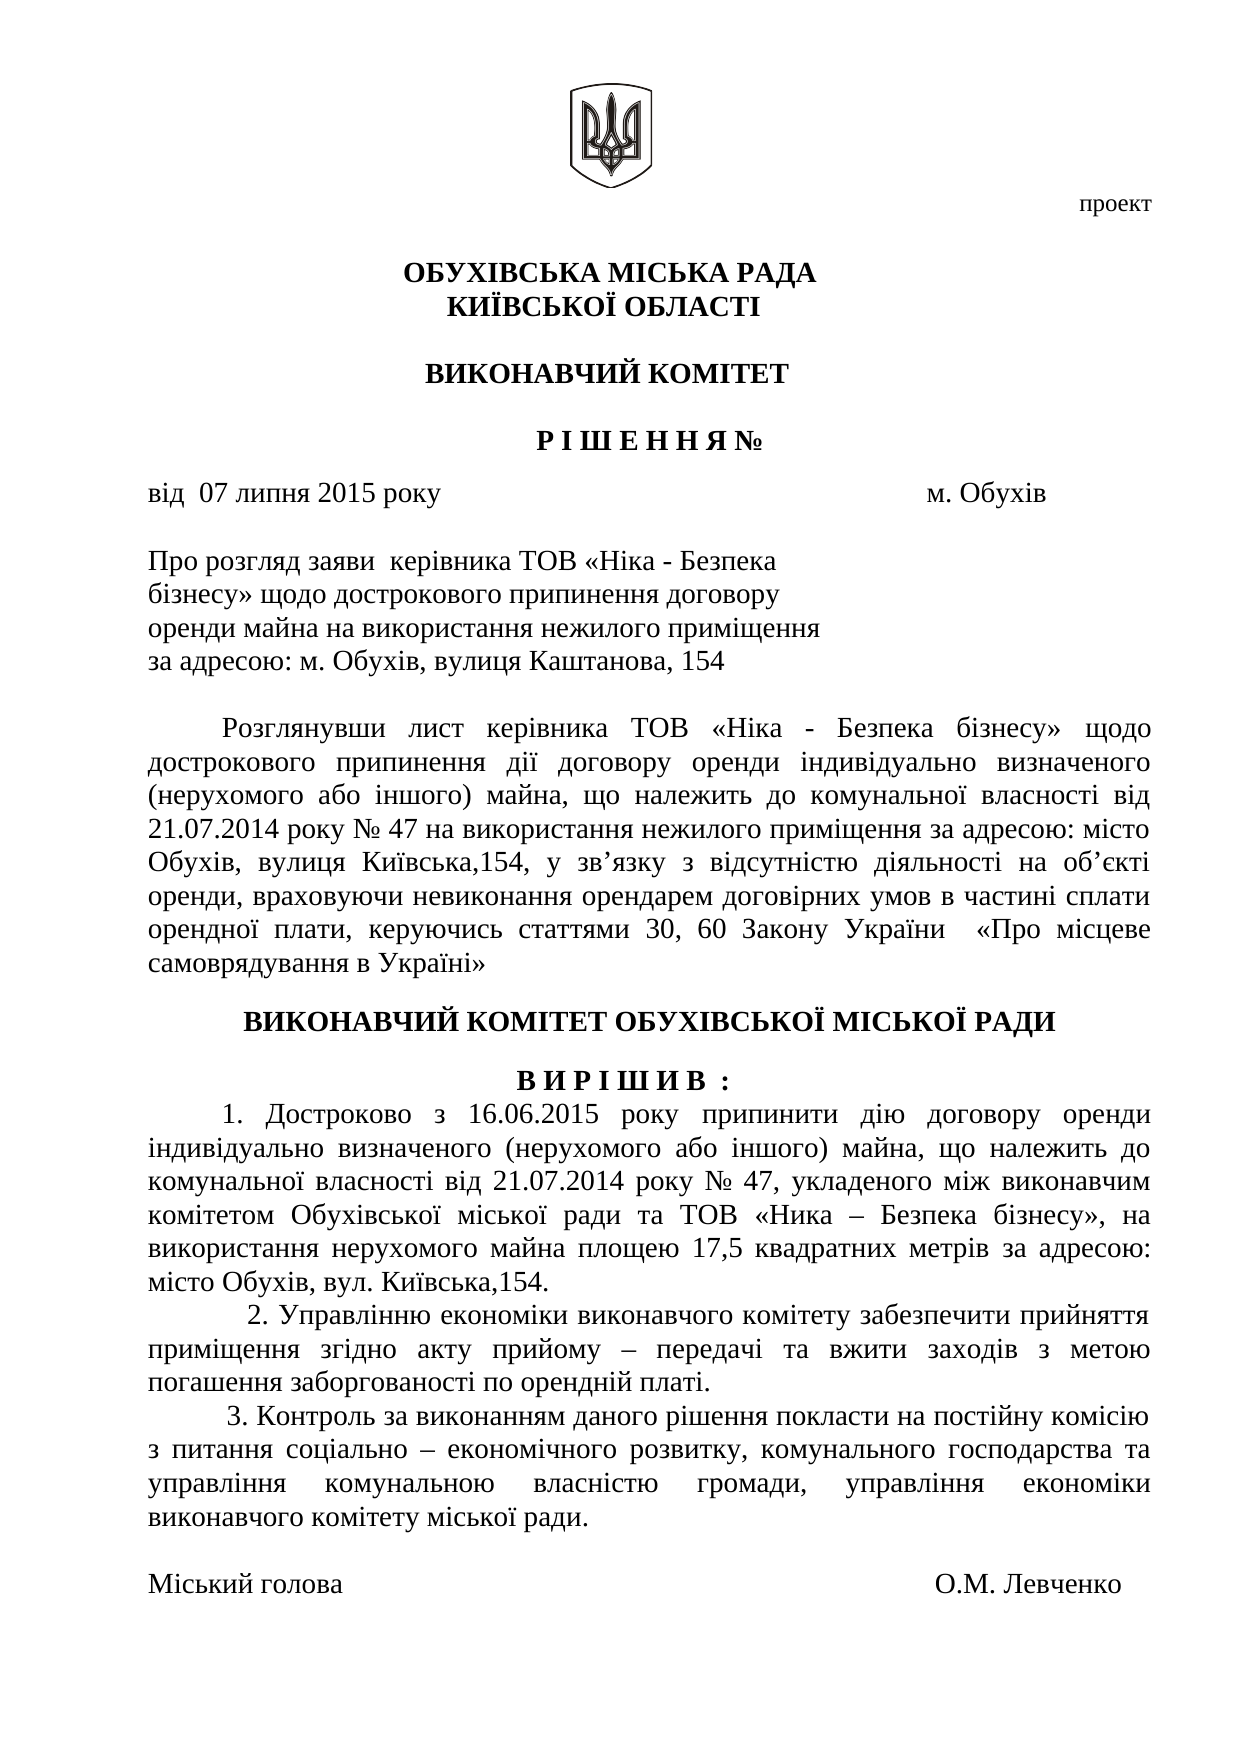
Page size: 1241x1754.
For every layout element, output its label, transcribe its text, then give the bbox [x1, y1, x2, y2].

text 3. Контроль за виконанням даного рішення покласти на постійну комісію з питання соціально – економічного розвитку, комунального господарства та управління комунальною власністю громади, управління економіки виконавчого комітету міської ради. [148, 1398, 1152, 1532]
text 2. Управлінню економіки виконавчого комітету забезпечити прийняття приміщення згідно акту прийому – передачі та вжити заходів з метою погашення заборгованості по орендній платі. [148, 1297, 1152, 1398]
subtitle ВИКОНАВЧИЙ КОМІТЕТ ОБУХІВСЬКОЇ МІСЬКОЇ РАДИ [148, 1004, 1152, 1037]
text від 07 липня 2015 року м. Обухів [148, 476, 1152, 509]
text Про розгляд заяви керівника ТОВ «Ніка - Безпека [148, 543, 1152, 576]
text 1. Достроково з 16.06.2015 року припинити дію договору оренди індивідуально визначеного (нерухомого або іншого) майна, що належить до комунальної власності від 21.07.2014 року № 47, укладеного між виконавчим комітетом Обухівської міської ради та ТОВ «Ника – Безпека бізнесу», на використання нерухомого майна площею 17,5 квадратних метрів за адресою: місто Обухів, вул. Київська,154. [148, 1096, 1152, 1297]
text проект [148, 89, 1152, 217]
text В И Р І Ш И В : [516, 1063, 1152, 1096]
subtitle ОБУХІВСЬКА МІСЬКА РАДА [148, 255, 1152, 289]
text Міський голова О.М. Левченко [148, 1566, 1152, 1599]
text оренди майна на використання нежилого приміщення [148, 610, 1152, 643]
text ВИКОНАВЧИЙ КОМІТЕТ [148, 356, 1152, 389]
subtitle КИЇВСЬКОЇ ОБЛАСТІ [148, 289, 1152, 322]
text Розглянувши лист керівника ТОВ «Ніка - Безпека бізнесу» щодо дострокового припинення дії договору оренди індивідуально визначеного (нерухомого або іншого) майна, що належить до комунальної власності від 21.07.2014 року № 47 на використання нежилого приміщення за адресою: місто Обухів, вулиця Київська,154, у зв’язку з відсутністю діяльності на об’єкті оренди, враховуючи невиконання орендарем договірних умов в частині сплати орендної плати, керуючись статтями 30, 60 Закону України «Про місцеве самоврядування в Україні» [148, 710, 1152, 979]
text Р І Ш Е Н Н Я № [148, 423, 1152, 456]
text бізнесу» щодо дострокового припинення договору [148, 576, 1152, 610]
text за адресою: м. Обухів, вулиця Каштанова, 154 [148, 643, 1152, 677]
